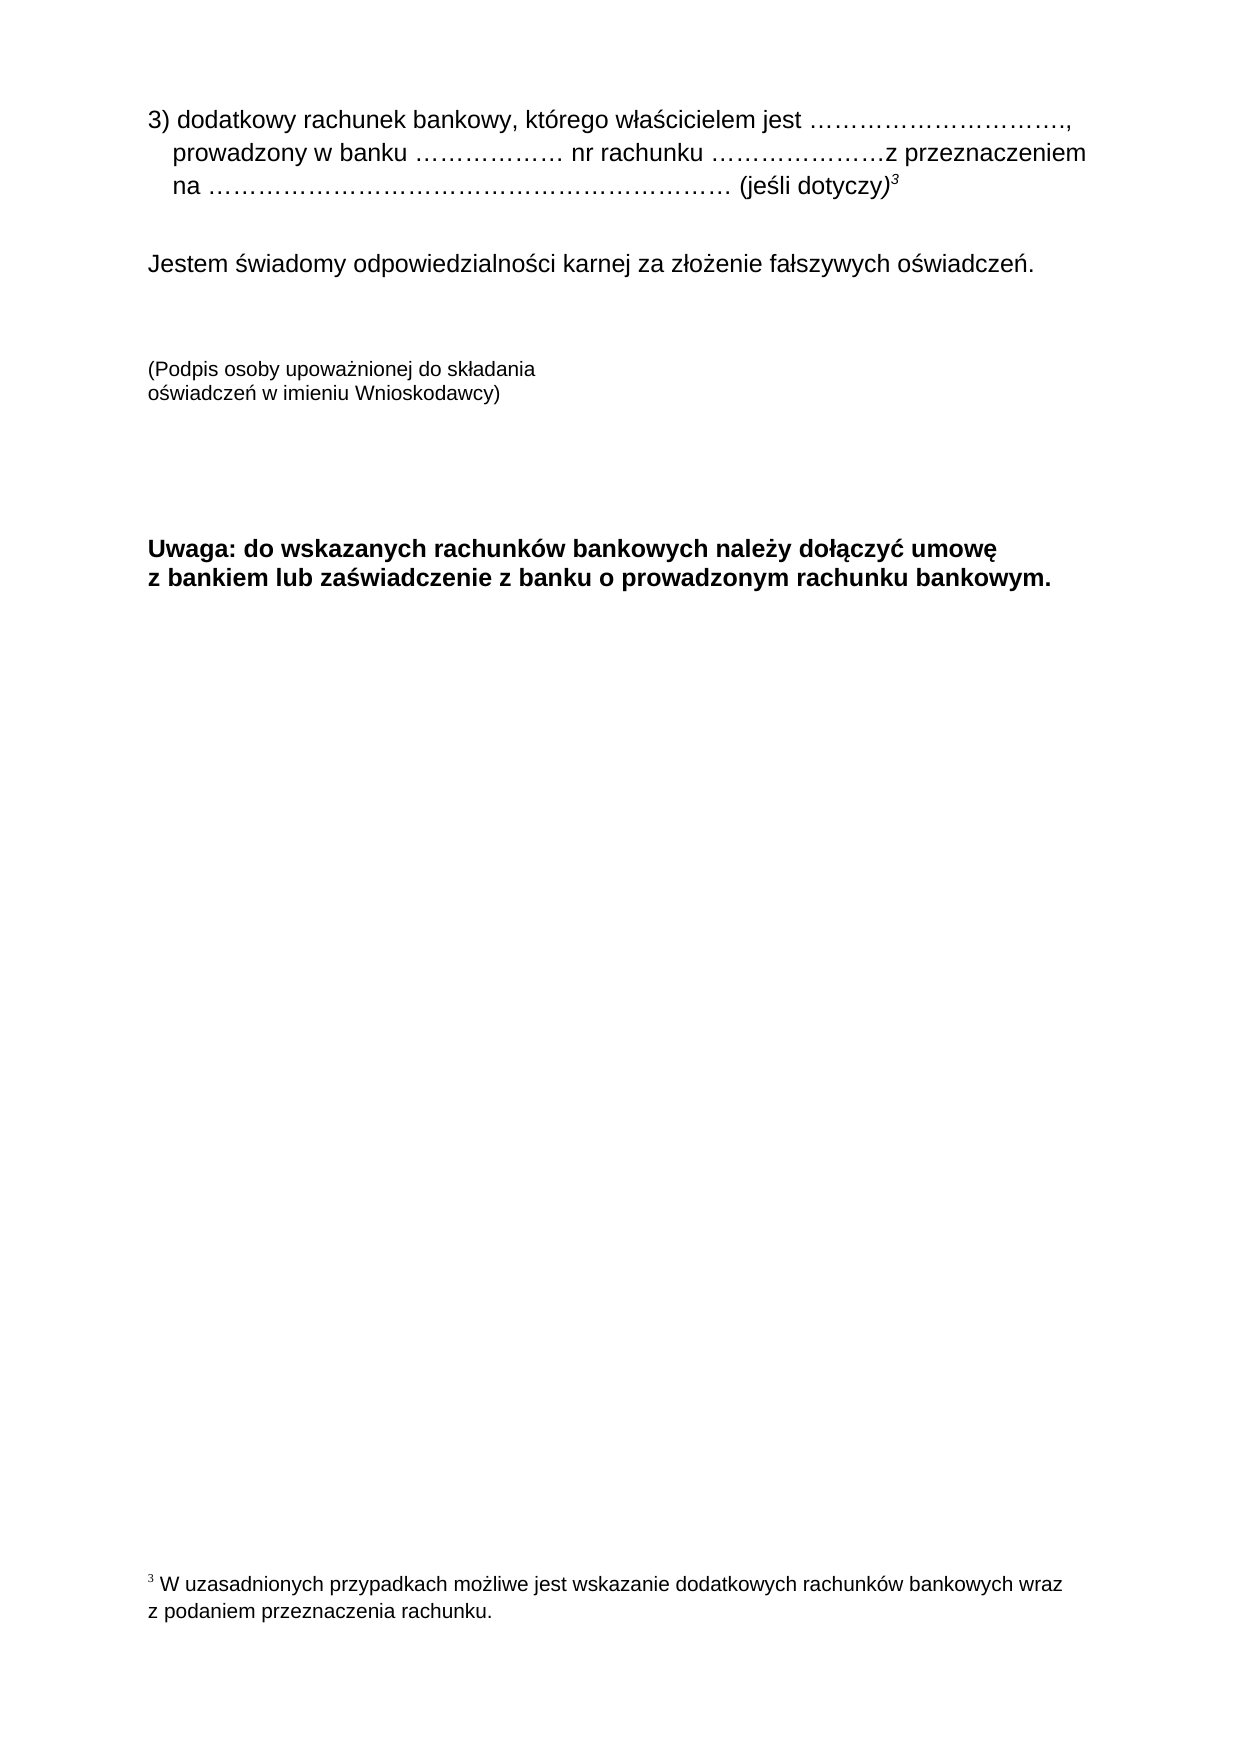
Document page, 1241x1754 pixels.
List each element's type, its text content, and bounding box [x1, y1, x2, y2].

text (Podpis osoby upoważnionej do składania oświadczeń w imieniu Wnioskodawcy) [148, 357, 1092, 405]
text Jestem świadomy odpowiedzialności karnej za złożenie fałszywych oświadczeń. [148, 249, 1092, 278]
text Uwaga: do wskazanych rachunków bankowych należy dołączyć umowę z bankiem lub zaświadczenie z banku o prowadzonym rachunku bankowym. [148, 534, 1092, 591]
text 3) dodatkowy rachunek bankowy, którego właścicielem jest …………………………., prowadzony w banku ……………… nr rachunku …………………z przeznaczeniem na ……………………………………………………… (jeśli dotyczy) [148, 104, 1093, 199]
